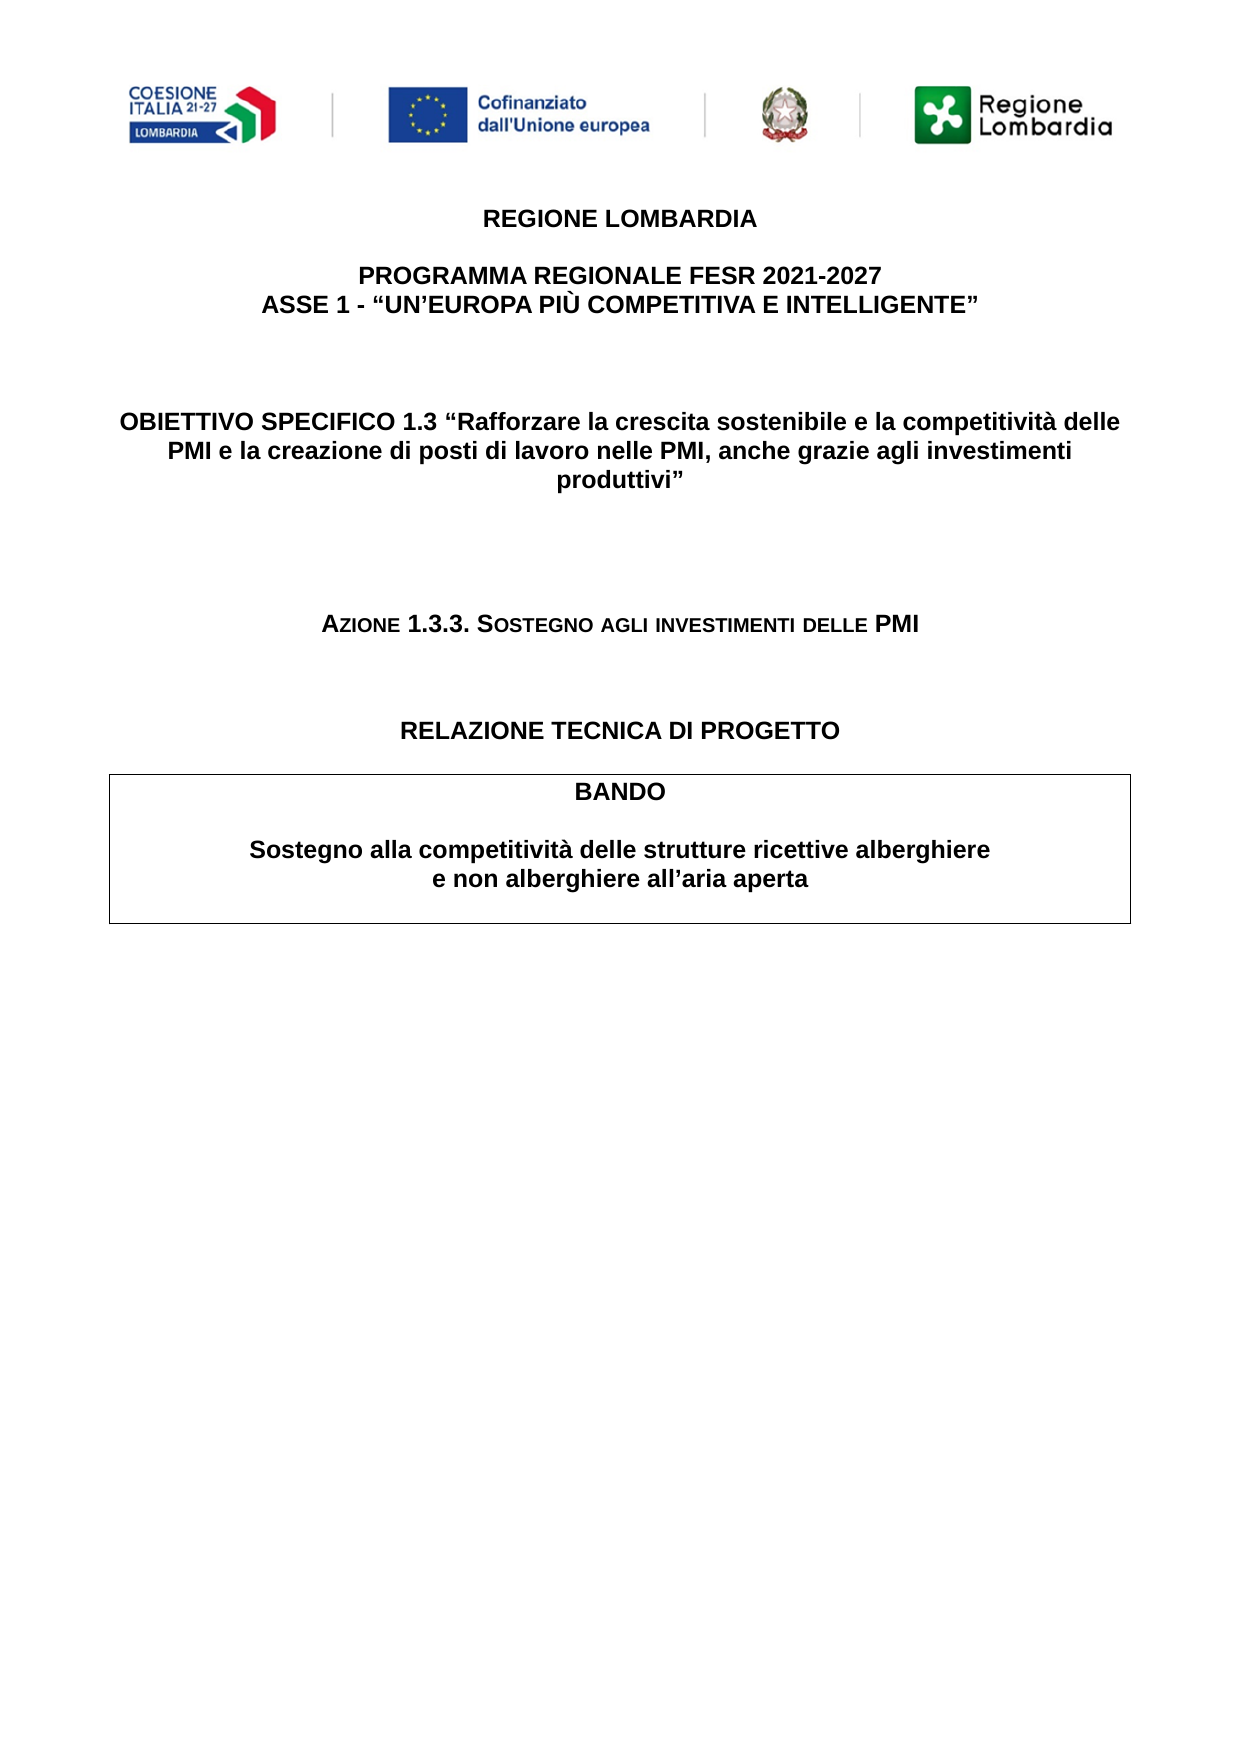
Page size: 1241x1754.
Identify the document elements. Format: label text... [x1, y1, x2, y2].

text OBIETTIVO SPECIFICO 1.3 “Rafforzare la crescita sostenibile e la competitività delle PMI e la creazione di posti di lavoro nelle PMI, anche grazie agli investimenti produttivi” [118, 407, 1122, 494]
text RELAZIONE TECNICA DI PROGETTO [118, 716, 1122, 745]
text ASSE 1 - “UN’EUROPA PIÙ COMPETITIVA E INTELLIGENTE” [118, 290, 1122, 319]
text Azione 1.3.3. Sostegno agli investimenti delle PMI [118, 609, 1122, 637]
text e non alberghiere all’aria aperta [118, 864, 1122, 892]
text Sostegno alla competitività delle strutture ricettive alberghiere [118, 835, 1122, 864]
picture [118, 73, 1123, 157]
text BANDO [110, 775, 1130, 806]
text REGIONE LOMBARDIA [118, 204, 1122, 233]
text PROGRAMMA REGIONALE FESR 2021-2027 [118, 261, 1122, 290]
